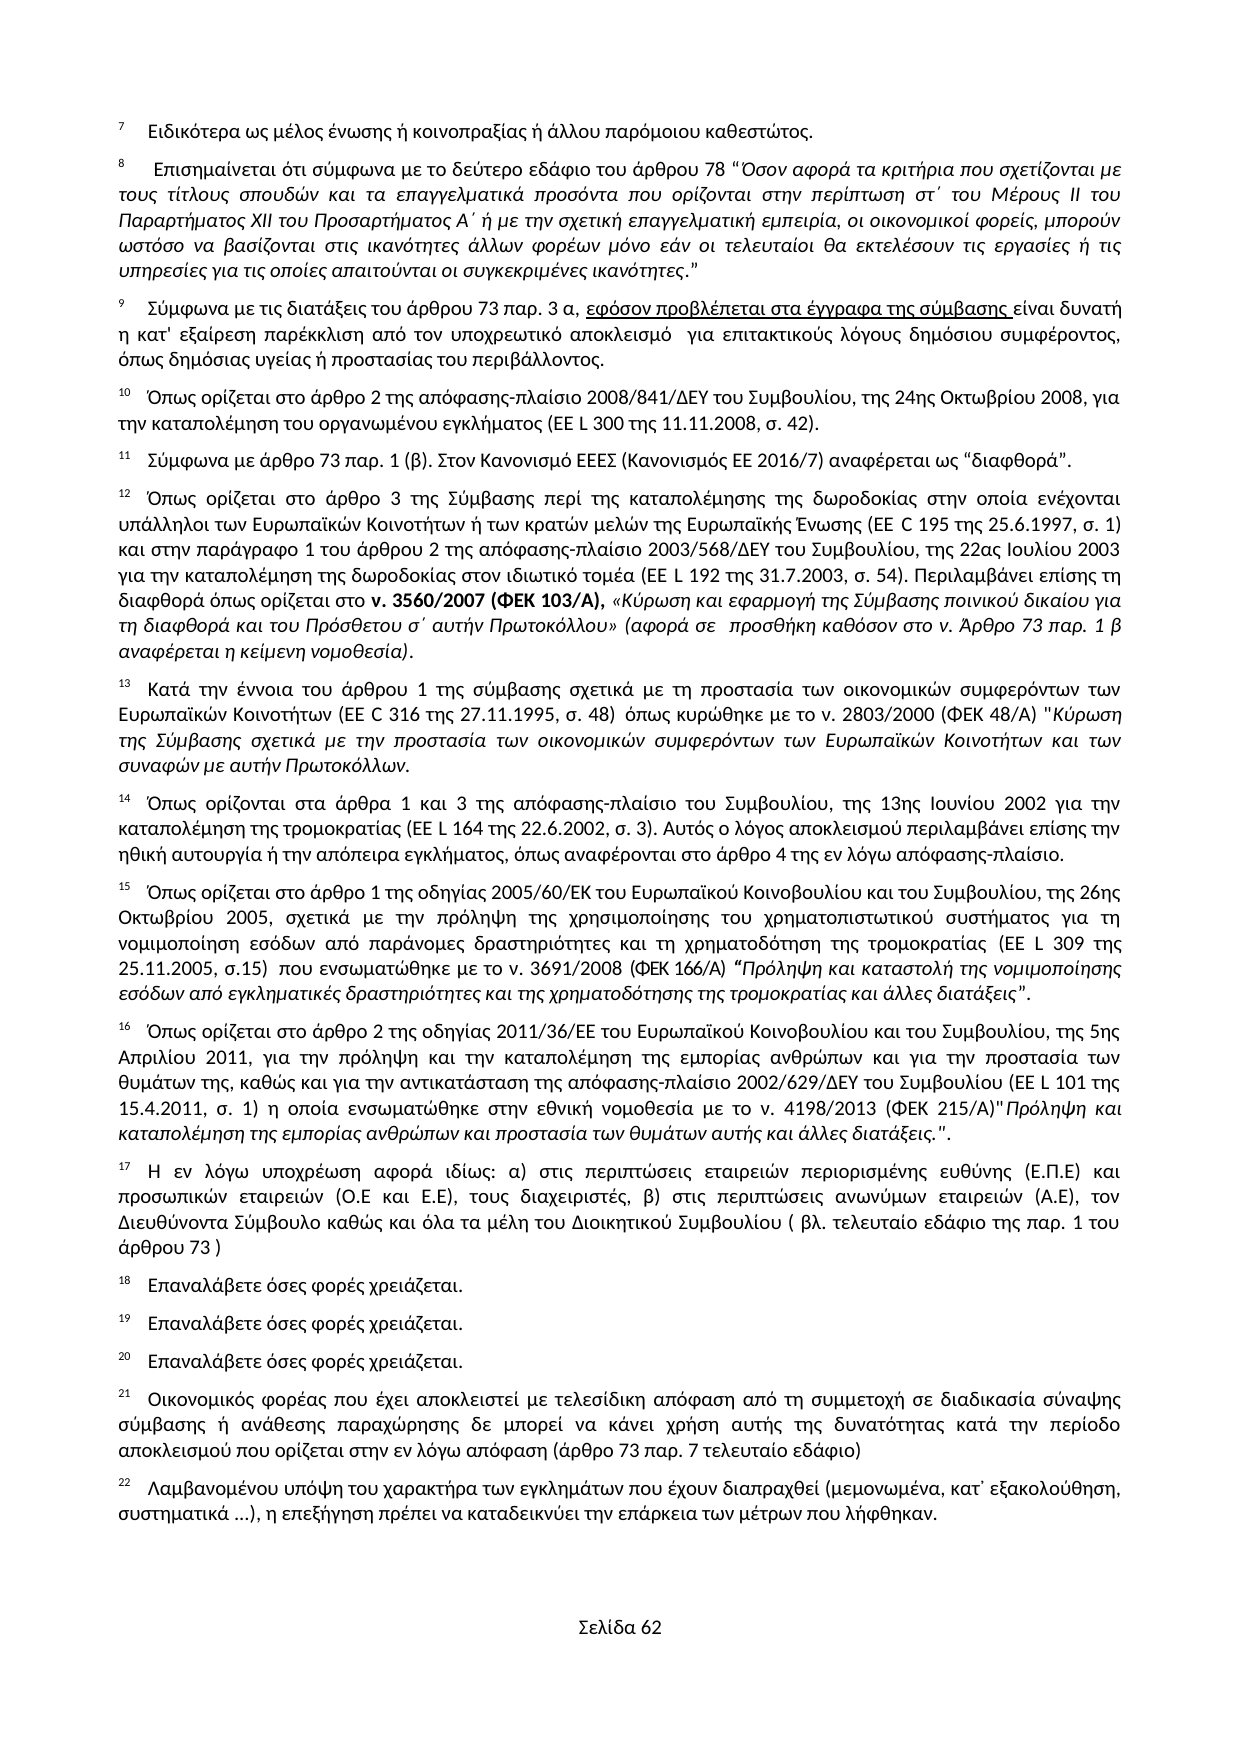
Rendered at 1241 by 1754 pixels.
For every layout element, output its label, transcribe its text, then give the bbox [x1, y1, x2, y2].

text 16 Όπως ορίζεται στο άρθρο 2 της οδηγίας 2011/36/ΕΕ του Ευρωπαϊκού Κοινοβουλίου και του Συμβουλίου, της 5ης Απριλίου 2011, για την πρόληψη και την καταπολέμηση της εμπορίας ανθρώπων και για την προστασία των θυμάτων της, καθώς και για την αντικατάσταση της απόφασης-πλαίσιο 2002/629/ΔΕΥ του Συμβουλίου (ΕΕ L 101 της 15.4.2011, σ. 1) η οποία ενσωματώθηκε στην εθνική νομοθεσία με το ν. 4198/2013 (ΦΕΚ 215/Α)"Πρόληψη και καταπολέμηση της εμπορίας ανθρώπων και προστασία των θυμάτων αυτής και άλλες διατάξεις.". [118, 1018, 1122, 1146]
text 15 Όπως ορίζεται στο άρθρο 1 της οδηγίας 2005/60/ΕΚ του Ευρωπαϊκού Κοινοβουλίου και του Συμβουλίου, της 26ης Οκτωβρίου 2005, σχετικά με την πρόληψη της χρησιμοποίησης του χρηματοπιστωτικού συστήματος για τη νομιμοποίηση εσόδων από παράνομες δραστηριότητες και τη χρηματοδότηση της τρομοκρατίας (ΕΕ L 309 της 25.11.2005, σ.15) που ενσωματώθηκε με το ν. 3691/2008 (ΦΕΚ 166/Α) “Πρόληψη και καταστολή της νομιμοποίησης εσόδων από εγκληματικές δραστηριότητες και της χρηματοδότησης της τρομοκρατίας και άλλες διατάξεις”. [118, 879, 1122, 1006]
text 18 Επαναλάβετε όσες φορές χρειάζεται. [118, 1272, 1122, 1298]
text 12 Όπως ορίζεται στο άρθρο 3 της Σύμβασης περί της καταπολέμησης της δωροδοκίας στην οποία ενέχονται υπάλληλοι των Ευρωπαϊκών Κοινοτήτων ή των κρατών μελών της Ευρωπαϊκής Ένωσης (ΕΕ C 195 της 25.6.1997, σ. 1) και στην παράγραφο 1 του άρθρου 2 της απόφασης-πλαίσιο 2003/568/ΔΕΥ του Συμβουλίου, της 22ας Ιουλίου 2003 για την καταπολέμηση της δωροδοκίας στον ιδιωτικό τομέα (ΕΕ L 192 της 31.7.2003, σ. 54). Περιλαμβάνει επίσης τη διαφθορά όπως ορίζεται στο ν. 3560/2007 (ΦΕΚ 103/Α), «Κύρωση και εφαρμογή της Σύμβασης ποινικού δικαίου για τη διαφθορά και του Πρόσθετου σ΄ αυτήν Πρωτοκόλλου» (αφορά σε προσθήκη καθόσον στο ν. Άρθρο 73 παρ. 1 β αναφέρεται η κείμενη νομοθεσία). [118, 486, 1122, 663]
text 10 Όπως ορίζεται στο άρθρο 2 της απόφασης-πλαίσιο 2008/841/ΔΕΥ του Συμβουλίου, της 24ης Οκτωβρίου 2008, για την καταπολέμηση του οργανωμένου εγκλήματος (ΕΕ L 300 της 11.11.2008, σ. 42). [118, 384, 1122, 435]
text 9 Σύμφωνα με τις διατάξεις του άρθρου 73 παρ. 3 α, εφόσον προβλέπεται στα έγγραφα της σύμβασης είναι δυνατή η κατ' εξαίρεση παρέκκλιση από τον υποχρεωτικό αποκλεισμό για επιτακτικούς λόγους δημόσιου συμφέροντος, όπως δημόσιας υγείας ή προστασίας του περιβάλλοντος. [118, 296, 1122, 372]
text 17 Η εν λόγω υποχρέωση αφορά ιδίως: α) στις περιπτώσεις εταιρειών περιορισμένης ευθύνης (Ε.Π.Ε) και προσωπικών εταιρειών (Ο.Ε και Ε.Ε), τους διαχειριστές, β) στις περιπτώσεις ανωνύμων εταιρειών (Α.Ε), τον Διευθύνοντα Σύμβουλο καθώς και όλα τα μέλη του Διοικητικού Συμβουλίου ( βλ. τελευταίο εδάφιο της παρ. 1 του άρθρου 73 ) [118, 1158, 1122, 1260]
text 19 Επαναλάβετε όσες φορές χρειάζεται. [118, 1310, 1122, 1336]
text 22 Λαμβανομένου υπόψη του χαρακτήρα των εγκλημάτων που έχουν διαπραχθεί (μεμονωμένα, κατ᾽ εξακολούθηση, συστηματικά ...), η επεξήγηση πρέπει να καταδεικνύει την επάρκεια των μέτρων που λήφθηκαν. [118, 1475, 1122, 1526]
text 20 Επαναλάβετε όσες φορές χρειάζεται. [118, 1348, 1122, 1373]
text 13 Κατά την έννοια του άρθρου 1 της σύμβασης σχετικά με τη προστασία των οικονομικών συμφερόντων των Ευρωπαϊκών Κοινοτήτων (ΕΕ C 316 της 27.11.1995, σ. 48) όπως κυρώθηκε με το ν. 2803/2000 (ΦΕΚ 48/Α) "Κύρωση της Σύµβασης σχετικά µε την προστασία των οικονοµικών συµφερόντων των Ευρωπαϊκών Κοινοτήτων και των συναφών µε αυτήν Πρωτοκόλλων. [118, 676, 1122, 778]
text 14 Όπως ορίζονται στα άρθρα 1 και 3 της απόφασης-πλαίσιο του Συμβουλίου, της 13ης Ιουνίου 2002 για την καταπολέμηση της τρομοκρατίας (ΕΕ L 164 της 22.6.2002, σ. 3). Αυτός ο λόγος αποκλεισμού περιλαμβάνει επίσης την ηθική αυτουργία ή την απόπειρα εγκλήματος, όπως αναφέρονται στο άρθρο 4 της εν λόγω απόφασης-πλαίσιο. [118, 790, 1122, 866]
text 21 Οικονομικός φορέας που έχει αποκλειστεί με τελεσίδικη απόφαση από τη συμμετοχή σε διαδικασία σύναψης σύμβασης ή ανάθεσης παραχώρησης δε μπορεί να κάνει χρήση αυτής της δυνατότητας κατά την περίοδο αποκλεισμού που ορίζεται στην εν λόγω απόφαση (άρθρο 73 παρ. 7 τελευταίο εδάφιο) [118, 1386, 1122, 1462]
text 11 Σύμφωνα με άρθρο 73 παρ. 1 (β). Στον Κανονισμό ΕΕΕΣ (Κανονισμός ΕΕ 2016/7) αναφέρεται ως “διαφθορά”. [118, 448, 1122, 473]
text 8 Επισημαίνεται ότι σύμφωνα με το δεύτερο εδάφιο του άρθρου 78 “Όσον αφορά τα κριτήρια που σχετίζονται με τους τίτλους σπουδών και τα επαγγελματικά προσόντα που ορίζονται στην περίπτωση στ΄ του Μέρους ΙΙ του Παραρτήματος ΧΙΙ του Προσαρτήματος Α΄ ή με την σχετική επαγγελματική εμπειρία, οι οικονομικοί φορείς, μπορούν ωστόσο να βασίζονται στις ικανότητες άλλων φορέων μόνο εάν οι τελευταίοι θα εκτελέσουν τις εργασίες ή τις υπηρεσίες για τις οποίες απαιτούνται οι συγκεκριμένες ικανότητες.” [118, 156, 1122, 283]
text 7 Ειδικότερα ως μέλος ένωσης ή κοινοπραξίας ή άλλου παρόμοιου καθεστώτος. [118, 118, 1122, 143]
